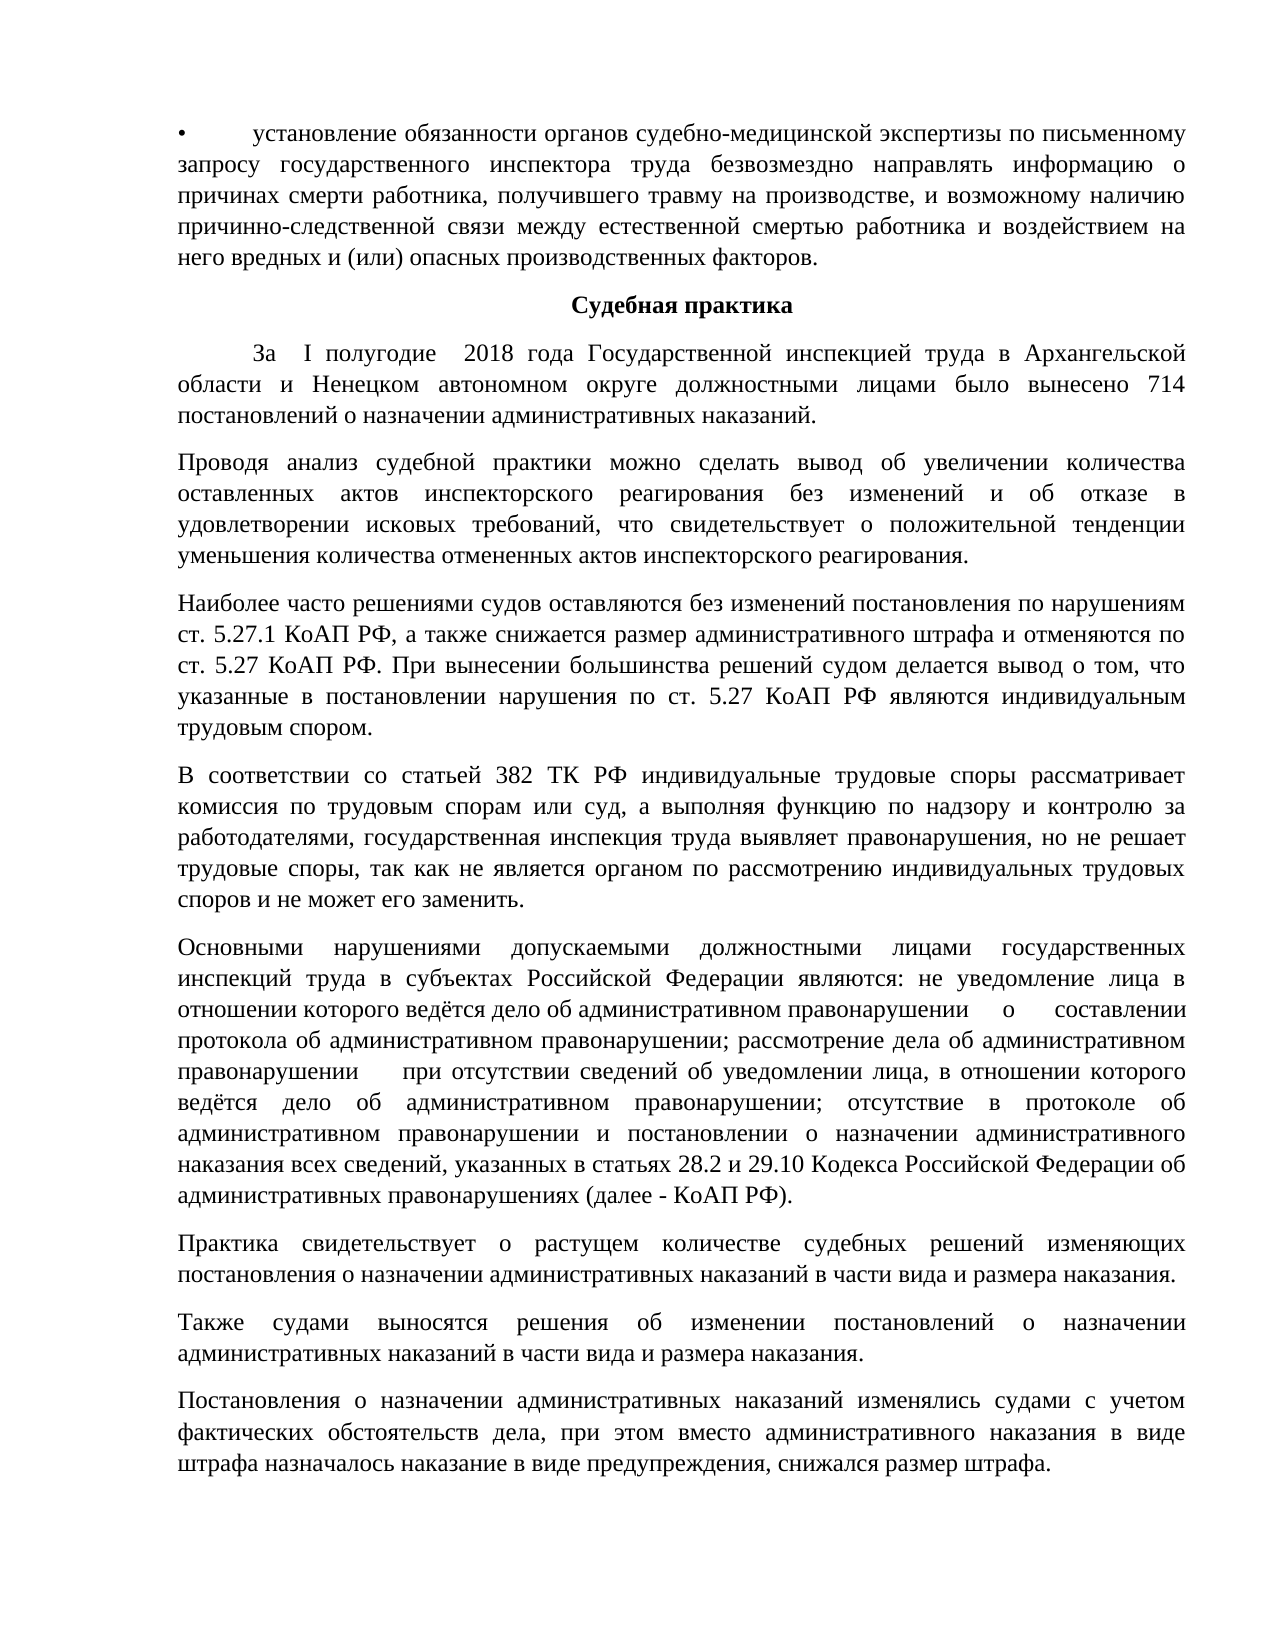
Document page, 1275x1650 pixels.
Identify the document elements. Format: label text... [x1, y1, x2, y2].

text За I полугодие 2018 года Государственной инспекцией труда в Архангельской области и Ненецком автономном округе должностными лицами было вынесено 714 постановлений о назначении административных наказаний. [177, 338, 1186, 428]
text В соответствии со статьей 382 ТК РФ индивидуальные трудовые споры рассматривает комиссия по трудовым спорам или суд, а выполняя функцию по надзору и контролю за работодателями, государственная инспекция труда выявляет правонарушения, но не решает трудовые споры, так как не является органом по рассмотрению индивидуальных трудовых споров и не может его заменить. [177, 760, 1186, 913]
text Также судами выносятся решения об изменении постановлений о назначении административных наказаний в части вида и размера наказания. [177, 1307, 1186, 1367]
text Основными нарушениями допускаемыми должностными лицами государственных инспекций труда в субъектах Российской Федерации являются: не уведомление лица в отношении которого ведётся дело об административном правонарушении о составлении протокола об административном правонарушении; рассмотрение дела об административном правонарушении при отсутствии сведений об уведомлении лица, в отношении которого ведётся дело об административном правонарушении; отсутствие в протоколе об административном правонарушении и постановлении о назначении административного наказания всех сведений, указанных в статьях 28.2 и 29.10 Кодекса Российской Федерации об административных правонарушениях (далее - КоАП РФ). [177, 932, 1186, 1209]
text Проводя анализ судебной практики можно сделать вывод об увеличении количества оставленных актов инспекторского реагирования без изменений и об отказе в удовлетворении исковых требований, что свидетельствует о положительной тенденции уменьшения количества отмененных актов инспекторского реагирования. [177, 447, 1186, 569]
text Практика свидетельствует о растущем количестве судебных решений изменяющих постановления о назначении административных наказаний в части вида и размера наказания. [177, 1228, 1186, 1288]
text • установление обязанности органов судебно-медицинской экспертизы по письменному запросу государственного инспектора труда безвозмездно направлять информацию о причинах смерти работника, получившего травму на производстве, и возможному наличию причинно-следственной связи между естественной смертью работника и воздействием на него вредных и (или) опасных производственных факторов. [177, 118, 1186, 271]
text Судебная практика [177, 290, 1186, 319]
text Наиболее часто решениями судов оставляются без изменений постановления по нарушениям ст. 5.27.1 КоАП РФ, а также снижается размер административного штрафа и отменяются по ст. 5.27 КоАП РФ. При вынесении большинства решений судом делается вывод о том, что указанные в постановлении нарушения по ст. 5.27 КоАП РФ являются индивидуальным трудовым спором. [177, 588, 1186, 741]
text Постановления о назначении административных наказаний изменялись судами с учетом фактических обстоятельств дела, при этом вместо административного наказания в виде штрафа назначалось наказание в виде предупреждения, снижался размер штрафа. [177, 1386, 1186, 1476]
